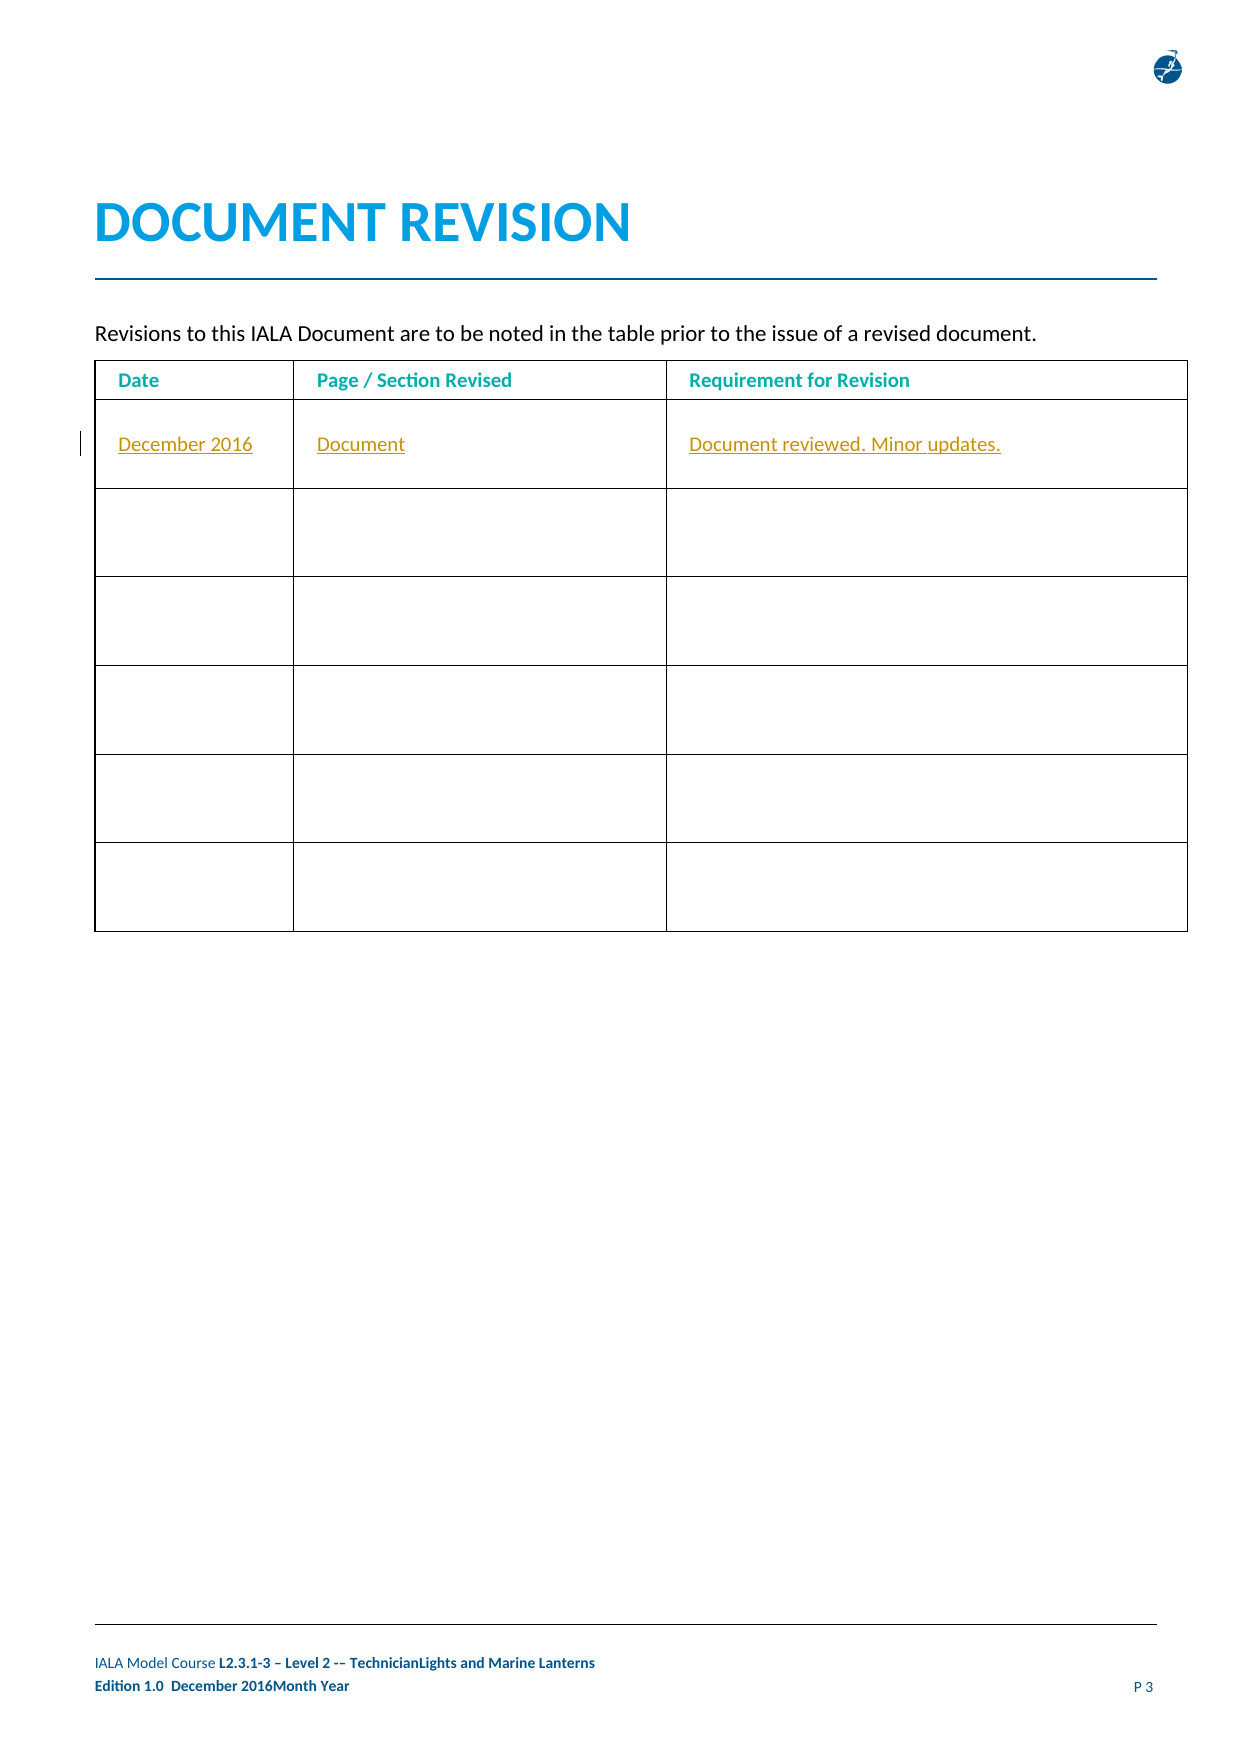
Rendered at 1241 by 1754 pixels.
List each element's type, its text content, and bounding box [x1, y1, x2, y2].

table_cell [294, 755, 666, 842]
table_cell [96, 666, 293, 753]
text Revisions to this IALA Document are to be noted in the table prior to the issue of a revised document. [94, 319, 1157, 347]
table_cell [96, 400, 293, 488]
table_header Requirement for Revision [667, 361, 1187, 399]
table_cell [294, 577, 666, 665]
table_cell [96, 843, 293, 931]
table_cell [667, 577, 1187, 665]
picture [1122, 0, 1241, 119]
table_cell [667, 666, 1187, 753]
table_cell [96, 755, 293, 842]
table_cell [294, 400, 666, 488]
table_cell [294, 489, 666, 576]
table_cell [667, 755, 1187, 842]
table_cell [294, 843, 666, 931]
table_cell [667, 489, 1187, 576]
table_cell [294, 666, 666, 753]
table_cell [667, 400, 1187, 488]
table_cell [96, 577, 293, 665]
table_cell [667, 843, 1187, 931]
table_header Date [96, 361, 293, 399]
table_cell [96, 489, 293, 576]
table_header Page / Section Revised [294, 361, 666, 399]
